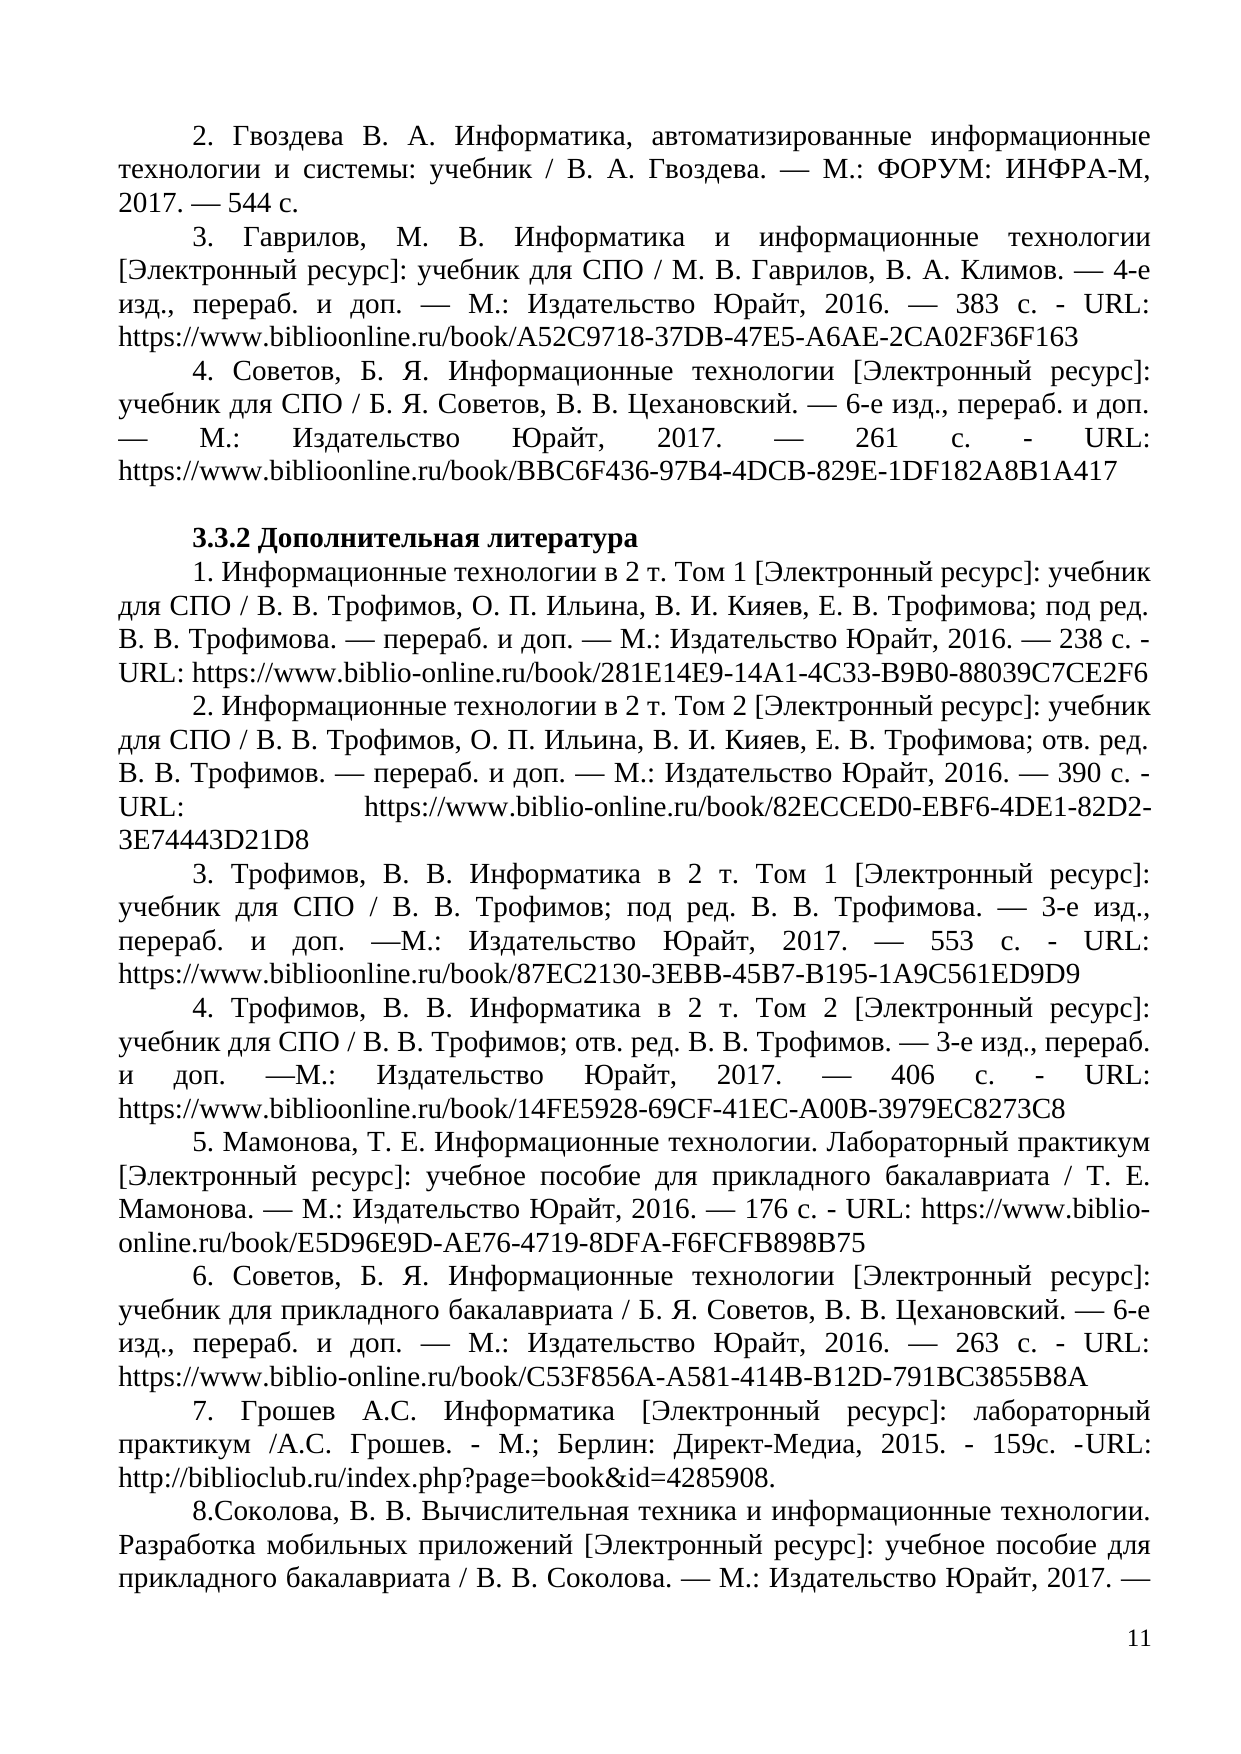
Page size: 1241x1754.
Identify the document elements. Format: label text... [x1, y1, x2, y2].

text 3. Гаврилов, М. В. Информатика и информационные технологии [Электронный ресурс]: учебник для СПО / М. В. Гаврилов, В. А. Климов. — 4-е изд., перераб. и доп. — М.: Издательство Юрайт, 2016. — 383 с. - URL: https://www.biblioonline.ru/book/A52C9718-37DB-47E5-A6AE-2CA02F36F163 [118, 219, 1152, 353]
text 7. Грошев А.С. Информатика [Электронный ресурс]: лабораторный практикум /А.С. Грошев. - М.; Берлин: Директ-Медиа, 2015. - 159с. -URL: http://biblioclub.ru/index.php?page=book&id=4285908. [118, 1393, 1152, 1493]
text 4. Трофимов, В. В. Информатика в 2 т. Том 2 [Электронный ресурс]: учебник для СПО / В. В. Трофимов; отв. ред. В. В. Трофимов. — 3-е изд., перераб. и доп. —М.: Издательство Юрайт, 2017. — 406 с. - URL: https://www.biblioonline.ru/book/14FE5928-69CF-41EC-A00B-3979EC8273C8 [118, 990, 1152, 1124]
text 3. Трофимов, В. В. Информатика в 2 т. Том 1 [Электронный ресурс]: учебник для СПО / В. В. Трофимов; под ред. В. В. Трофимова. — 3-е изд., перераб. и доп. —М.: Издательство Юрайт, 2017. — 553 с. - URL: https://www.biblioonline.ru/book/87EC2130-3EBB-45B7-B195-1A9C561ED9D9 [118, 856, 1152, 990]
text 6. Советов, Б. Я. Информационные технологии [Электронный ресурс]: учебник для прикладного бакалавриата / Б. Я. Советов, В. В. Цехановский. — 6-е изд., перераб. и доп. — М.: Издательство Юрайт, 2016. — 263 с. - URL: https://www.biblio-online.ru/book/C53F856A-A581-414B-B12D-791BC3855B8A [118, 1258, 1152, 1393]
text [118, 1493, 1152, 1594]
text 3.3.2 Дополнительная литература [118, 521, 1152, 554]
text 4. Советов, Б. Я. Информационные технологии [Электронный ресурс]: учебник для СПО / Б. Я. Советов, В. В. Цехановский. — 6-е изд., перераб. и доп. — М.: Издательство Юрайт, 2017. — 261 с. - URL: https://www.biblioonline.ru/book/BBC6F436-97B4-4DCB-829E-1DF182A8B1A417 [118, 353, 1152, 487]
text 2. Гвоздева В. А. Информатика, автоматизированные информационные технологии и системы: учебник / В. А. Гвоздева. — М.: ФОРУМ: ИНФРА-М, 2017. — 544 с. [118, 118, 1152, 219]
text 5. Мамонова, Т. Е. Информационные технологии. Лабораторный практикум [Электронный ресурс]: учебное пособие для прикладного бакалавриата / Т. Е. Мамонова. — М.: Издательство Юрайт, 2016. — 176 с. - URL: https://www.biblio-online.ru/book/E5D96E9D-AE76-4719-8DFA-F6FCFB898B75 [118, 1124, 1152, 1258]
text 1. Информационные технологии в 2 т. Том 1 [Электронный ресурс]: учебник для СПО / В. В. Трофимов, О. П. Ильина, В. И. Кияев, Е. В. Трофимова; под ред. В. В. Трофимова. — перераб. и доп. — М.: Издательство Юрайт, 2016. — 238 с. -URL: https://www.biblio-online.ru/book/281E14E9-14A1-4C33-B9B0-88039C7CE2F6 [118, 554, 1152, 688]
text 2. Информационные технологии в 2 т. Том 2 [Электронный ресурс]: учебник для СПО / В. В. Трофимов, О. П. Ильина, В. И. Кияев, Е. В. Трофимова; отв. ред. В. В. Трофимов. — перераб. и доп. — М.: Издательство Юрайт, 2016. — 390 с. -URL: https://www.biblio-online.ru/book/82ECCED0-EBF6-4DE1-82D2-3E74443D21D8 [118, 688, 1152, 856]
